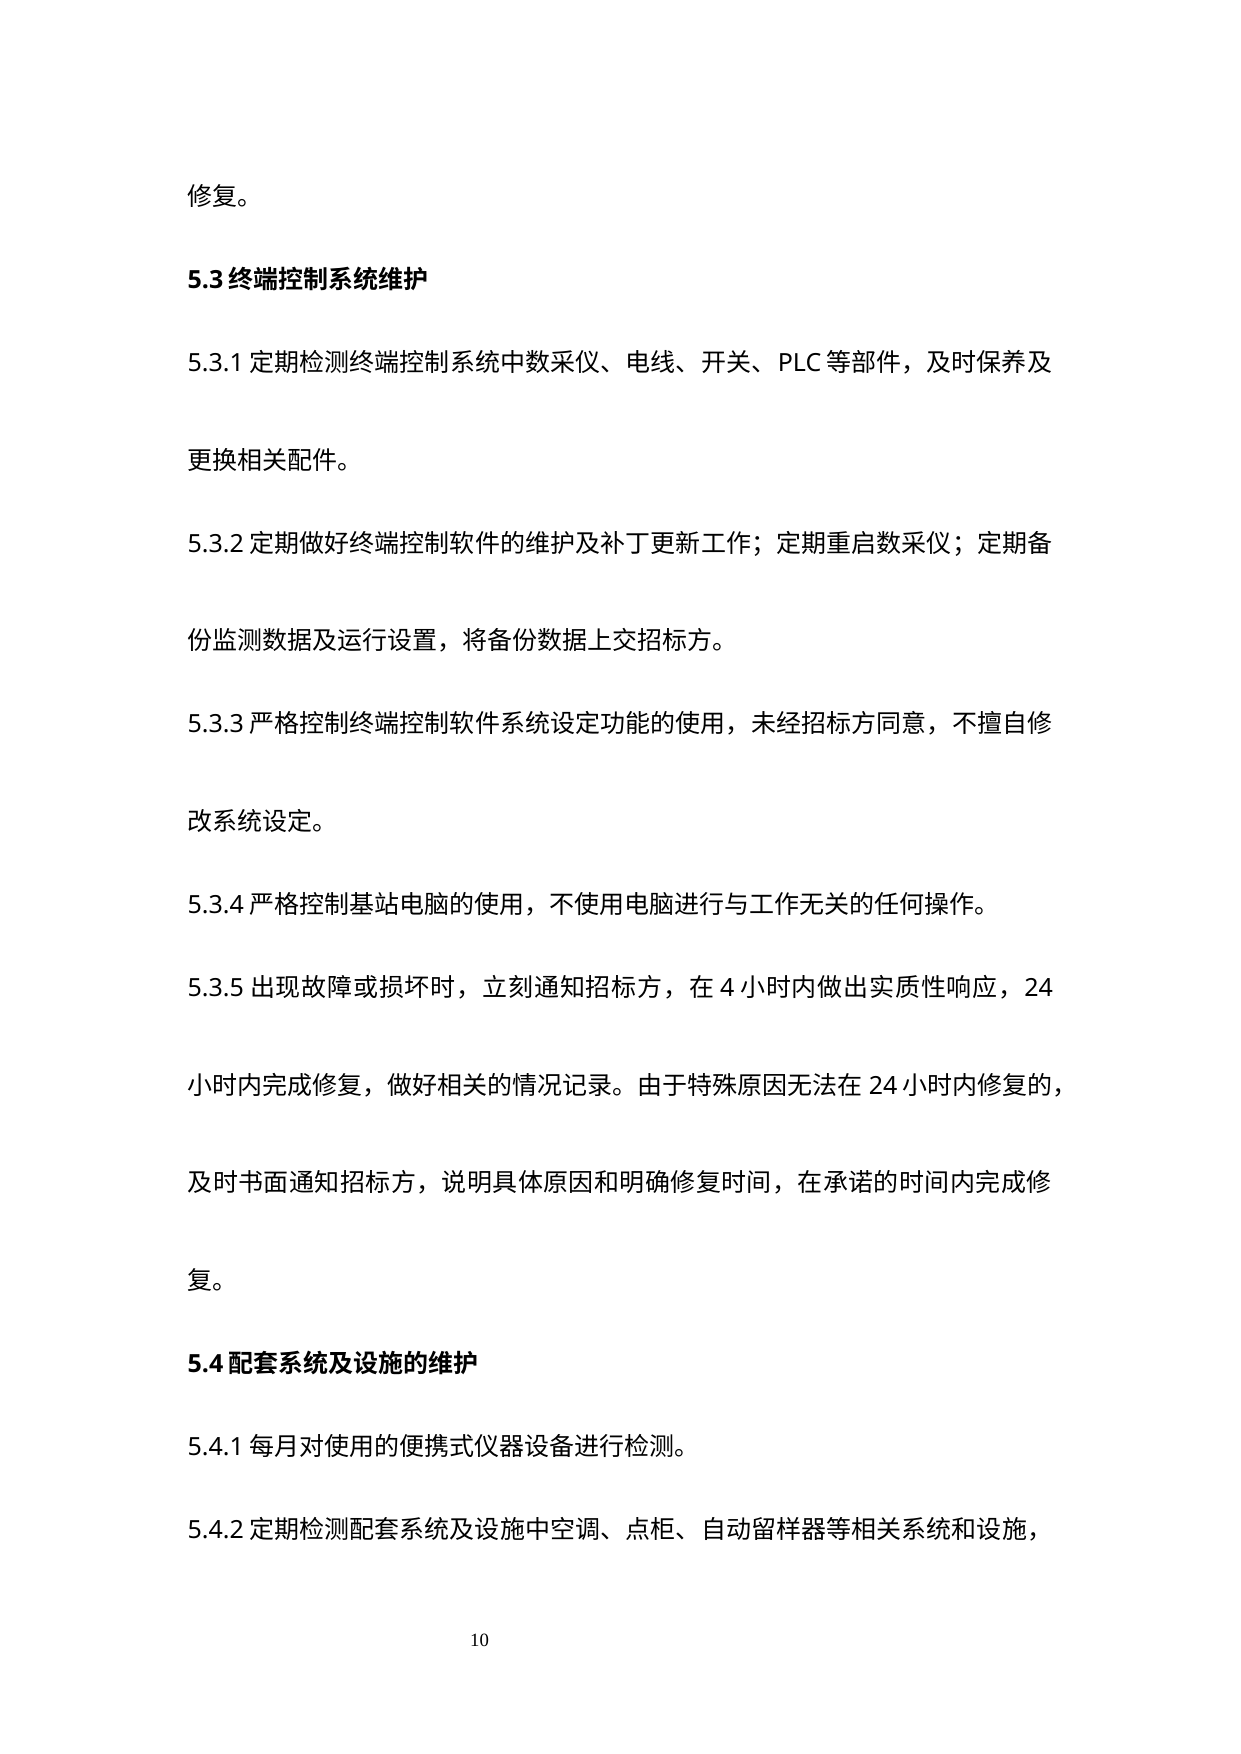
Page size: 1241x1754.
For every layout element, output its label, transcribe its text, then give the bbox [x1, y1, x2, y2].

text 5.4.1每月对使用的便携式仪器设备进行检测。 [187, 1412, 1053, 1477]
text 5.3.4严格控制基站电脑的使用，不使用电脑进行与工作无关的任何操作。 [187, 870, 1053, 935]
text 5.3.2定期做好终端控制软件的维护及补丁更新工作；定期重启数采仪；定期备份监测数据及运行设置，将备份数据上交招标方。 [187, 509, 1053, 671]
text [187, 162, 1053, 227]
text 5.3.3严格控制终端控制软件系统设定功能的使用，未经招标方同意，不擅自修改系统设定。 [187, 689, 1053, 852]
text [187, 1495, 1053, 1560]
text 5.3.1定期检测终端控制系统中数采仪、电线、开关、PLC等部件，及时保养及更换相关配件。 [187, 328, 1053, 491]
text 5.3.5出现故障或损坏时，立刻通知招标方，在4小时内做出实质性响应，24小时内完成修复，做好相关的情况记录。由于特殊原因无法在24小时内修复的，及时书面通知招标方，说明具体原因和明确修复时间，在承诺的时间内完成修复。 [187, 953, 1053, 1311]
text 5.4配套系统及设施的维护 [187, 1329, 1053, 1394]
text 5.3终端控制系统维护 [187, 245, 1053, 310]
